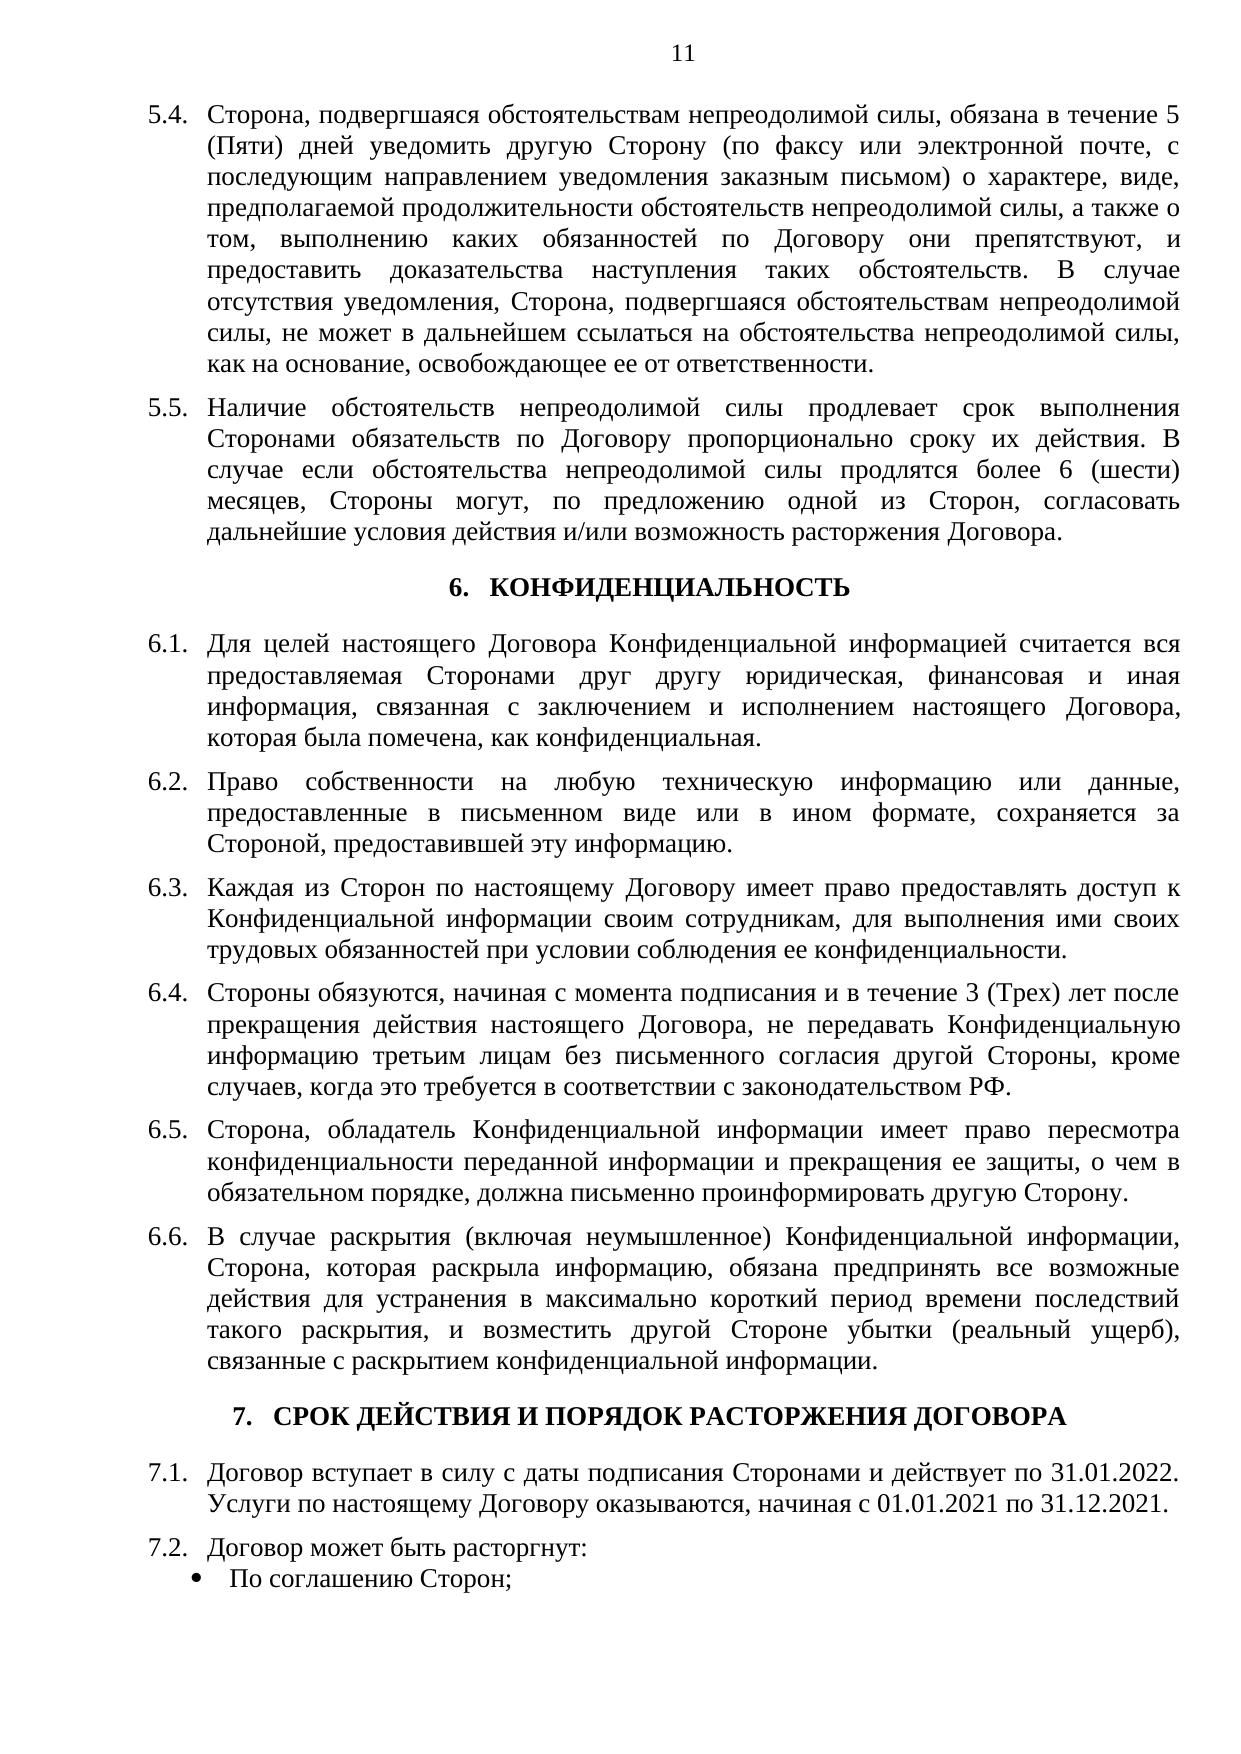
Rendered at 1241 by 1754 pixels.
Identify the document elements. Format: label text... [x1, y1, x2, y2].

list В случае раскрытия (включая неумышленное) Конфиденциальной информации, Сторона, которая раскрыла информацию, обязана предпринять все возможные действия для устранения в максимально короткий период времени последствий такого раскрытия, и возместить другой Стороне убытки (реальный ущерб), связанные с раскрытием конфиденциальной информации. [148, 1219, 1181, 1375]
list КОНФИДЕНЦИАЛЬНОСТЬ [118, 571, 1181, 603]
list СРОК ДЕЙСТВИЯ И ПОРЯДОК РАСТОРЖЕНИЯ ДОГОВОРА [118, 1400, 1181, 1431]
list Наличие обстоятельств непреодолимой силы продлевает срок выполнения Сторонами обязательств по Договору пропорционально сроку их действия. В случае если обстоятельства непреодолимой силы продлятся более 6 (шести) месяцев, Стороны могут, по предложению одной из Сторон, согласовать дальнейшие условия действия и/или возможность расторжения Договора. [148, 391, 1181, 546]
list Сторона, подвергшаяся обстоятельствам непреодолимой силы, обязана в течение 5 (Пяти) дней уведомить другую Сторону (по факсу или электронной почте, с последующим направлением уведомления заказным письмом) о характере, виде, предполагаемой продолжительности обстоятельств непреодолимой силы, а также о том, выполнению каких обязанностей по Договору они препятствуют, и предоставить доказательства наступления таких обстоятельств. В случае отсутствия уведомления, Сторона, подвергшаяся обстоятельствам непреодолимой силы, не может в дальнейшем ссылаться на обстоятельства непреодолимой силы, как на основание, освобождающее ее от ответственности. [148, 98, 1181, 378]
list Для целей настоящего Договора Конфиденциальной информацией считается вся предоставляемая Сторонами друг другу юридическая, финансовая и иная информация, связанная с заключением и исполнением настоящего Договора, которая была помечена, как конфиденциальная. [148, 628, 1181, 752]
list По соглашению Сторон; [192, 1562, 1181, 1594]
list Стороны обязуются, начиная с момента подписания и в течение 3 (Трех) лет после прекращения действия настоящего Договора, не передавать Конфиденциальную информацию третьим лицам без письменного согласия другой Стороны, кроме случаев, когда это требуется в соответствии с законодательством РФ. [148, 977, 1181, 1101]
list Договор вступает в силу с даты подписания Сторонами и действует по 31.01.2022. Услуги по настоящему Договору оказываются, начиная с 01.01.2021 по 31.12.2021. [148, 1456, 1181, 1519]
list Договор может быть расторгнут: [148, 1531, 1181, 1562]
list Сторона, обладатель Конфиденциальной информации имеет право пересмотра конфиденциальности переданной информации и прекращения ее защиты, о чем в обязательном порядке, должна письменно проинформировать другую Сторону. [148, 1114, 1181, 1207]
list Каждая из Сторон по настоящему Договору имеет право предоставлять доступ к Конфиденциальной информации своим сотрудникам, для выполнения ими своих трудовых обязанностей при условии соблюдения ее конфиденциальности. [148, 871, 1181, 964]
list Право собственности на любую техническую информацию или данные, предоставленные в письменном виде или в ином формате, сохраняется за Стороной, предоставившей эту информацию. [148, 765, 1181, 858]
